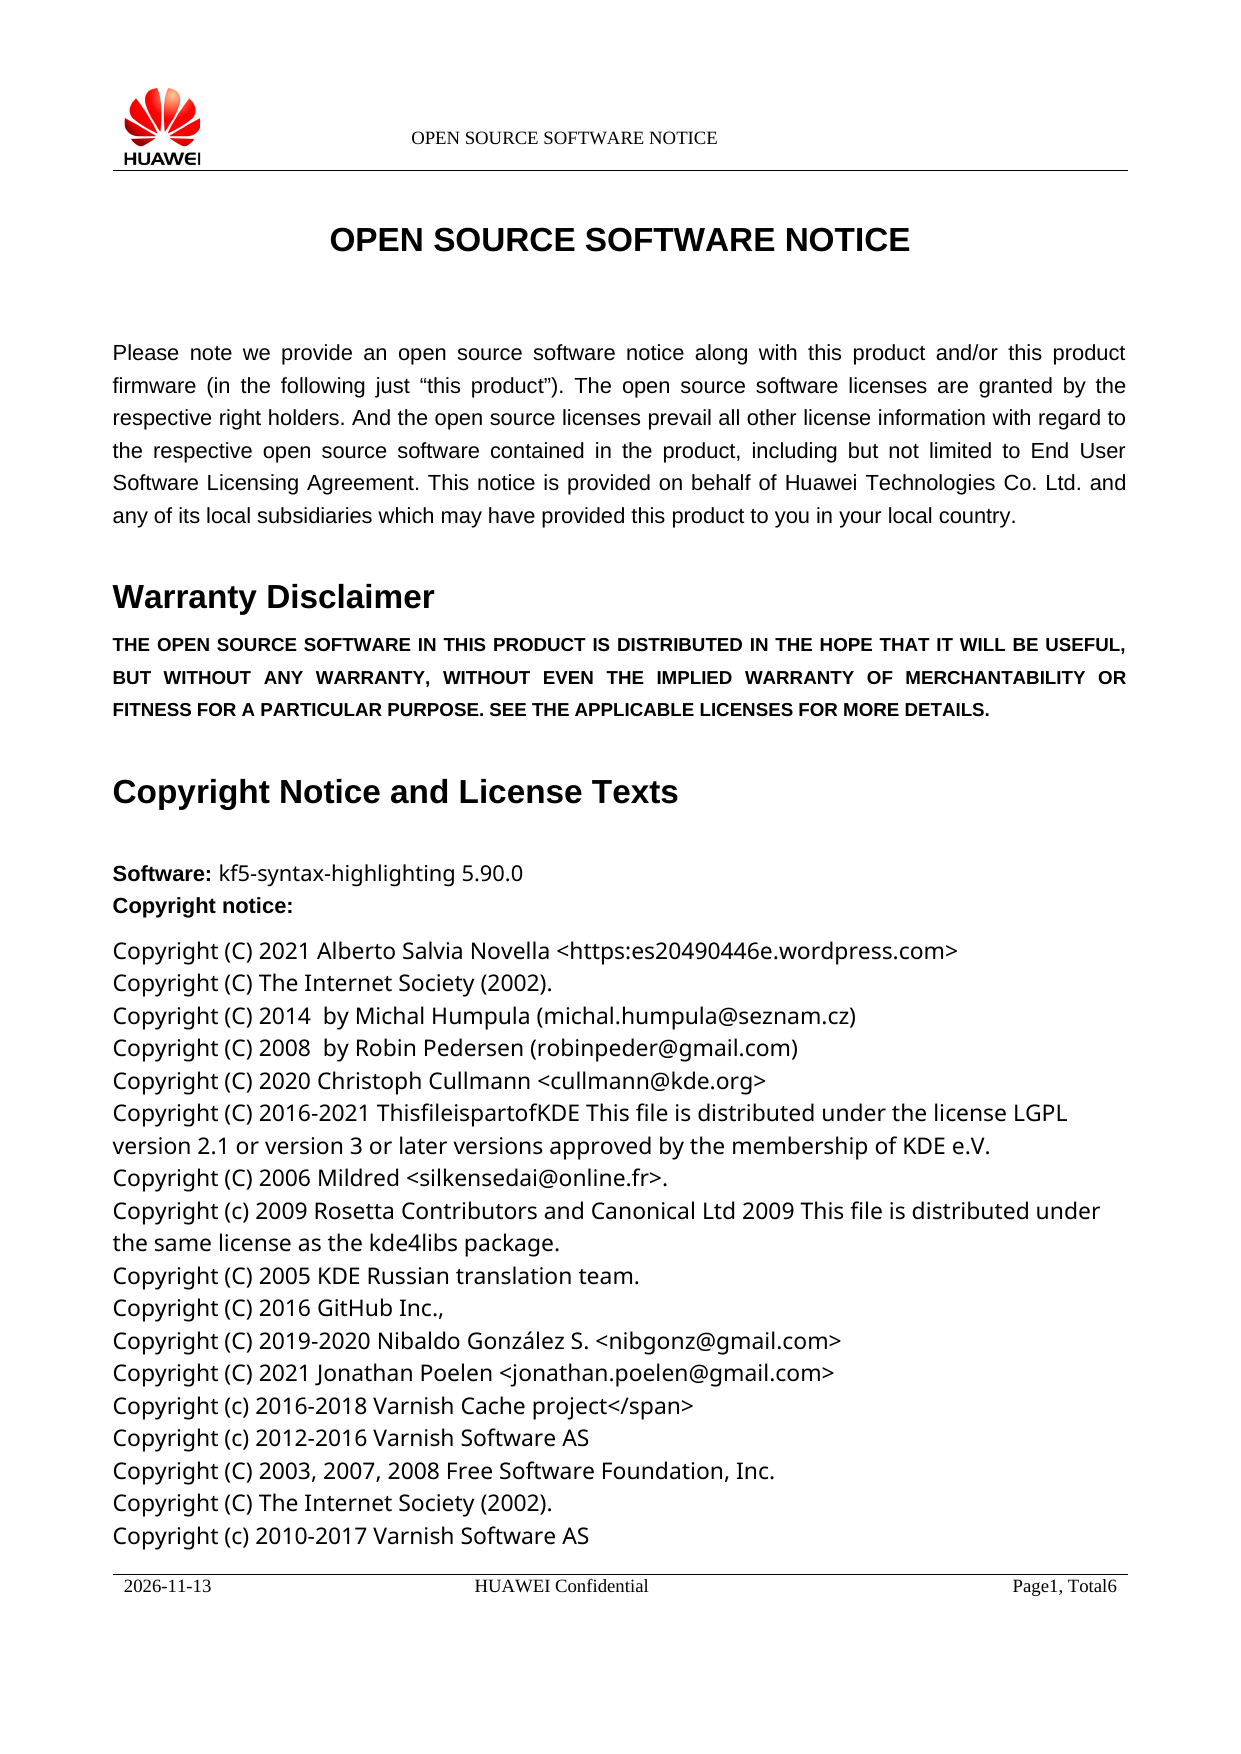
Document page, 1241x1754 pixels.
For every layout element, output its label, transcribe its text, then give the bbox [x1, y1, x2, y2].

text Copyright (C) 2021 Alberto Salvia Novella <https:es20490446e.wordpress.com> Copyright (C) The Internet Society (2002). Copyright (C) 2014 by Michal Humpula (michal.humpula@seznam.cz) Copyright (C) 2008 by Robin Pedersen (robinpeder@gmail.com) Copyright (C) 2020 Christoph Cullmann <cullmann@kde.org> [112, 934, 1128, 1096]
picture [124, 88, 201, 165]
text Copyright Notice and License Texts [112, 759, 1128, 824]
text Warranty Disclaimer [112, 564, 1128, 629]
text OPEN SOURCE SOFTWARE NOTICE [112, 206, 1128, 271]
text Copyright notice: [112, 889, 1128, 921]
title Software: kf5-syntax-highlighting 5.90.0 [112, 856, 1128, 889]
text Please note we provide an open source software notice along with this product and/or this product firmware (in the following just “this product”). The open source software licenses are granted by the respective right holders. And the open source licenses prevail all other license information with regard to the respective open source software contained in the product, including but not limited to End User Software Licensing Agreement. This notice is provided on behalf of Huawei Technologies Co. Ltd. and any of its local subsidiaries which may have provided this product to you in your local country. [112, 336, 1128, 531]
text The open source software in this product is distributed in the hope that it will be useful, but WITHOUT ANY WARRANTY, without even the implied warranty of MERCHANTABILITY or FITNESS FOR A PARTICULAR PURPOSE. See the applicable licenses for more details. [112, 629, 1128, 726]
